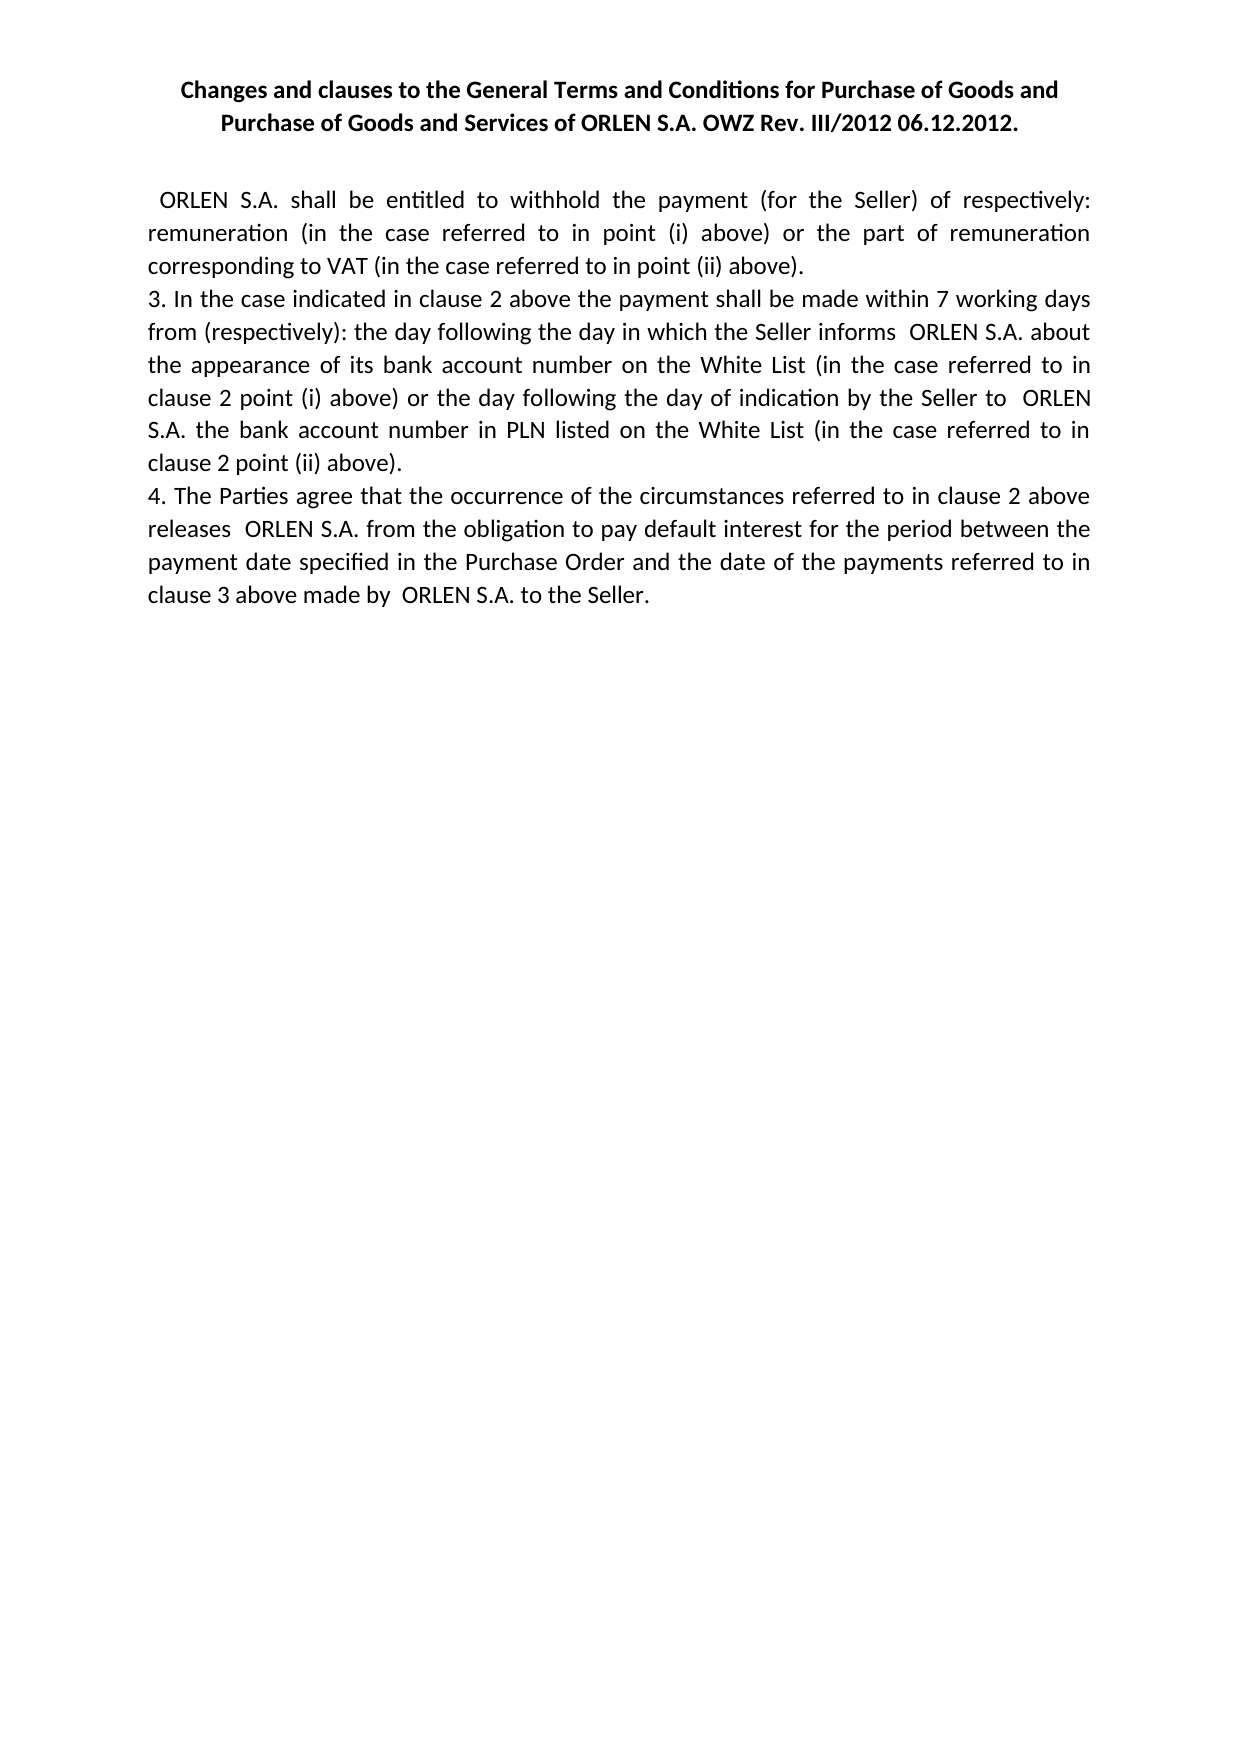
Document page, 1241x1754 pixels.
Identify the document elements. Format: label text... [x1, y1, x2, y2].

text 4. The Parties agree that the occurrence of the circumstances referred to in clause 2 above releases ORLEN S.A. from the obligation to pay default interest for the period between the payment date specified in the Purchase Order and the date of the payments referred to in clause 3 above made by ORLEN S.A. to the Seller. [148, 481, 1093, 610]
text 3. In the case indicated in clause 2 above the payment shall be made within 7 working days from (respectively): the day following the day in which the Seller informs ORLEN S.A. about the appearance of its bank account number on the White List (in the case referred to in clause 2 point (i) above) or the day following the day of indication by the Seller to ORLEN S.A. the bank account number in PLN listed on the White List (in the case referred to in clause 2 point (ii) above). [148, 283, 1093, 478]
text ORLEN S.A. shall be entitled to withhold the payment (for the Seller) of respectively: remuneration (in the case referred to in point (i) above) or the part of remuneration corresponding to VAT (in the case referred to in point (ii) above). [148, 184, 1093, 281]
